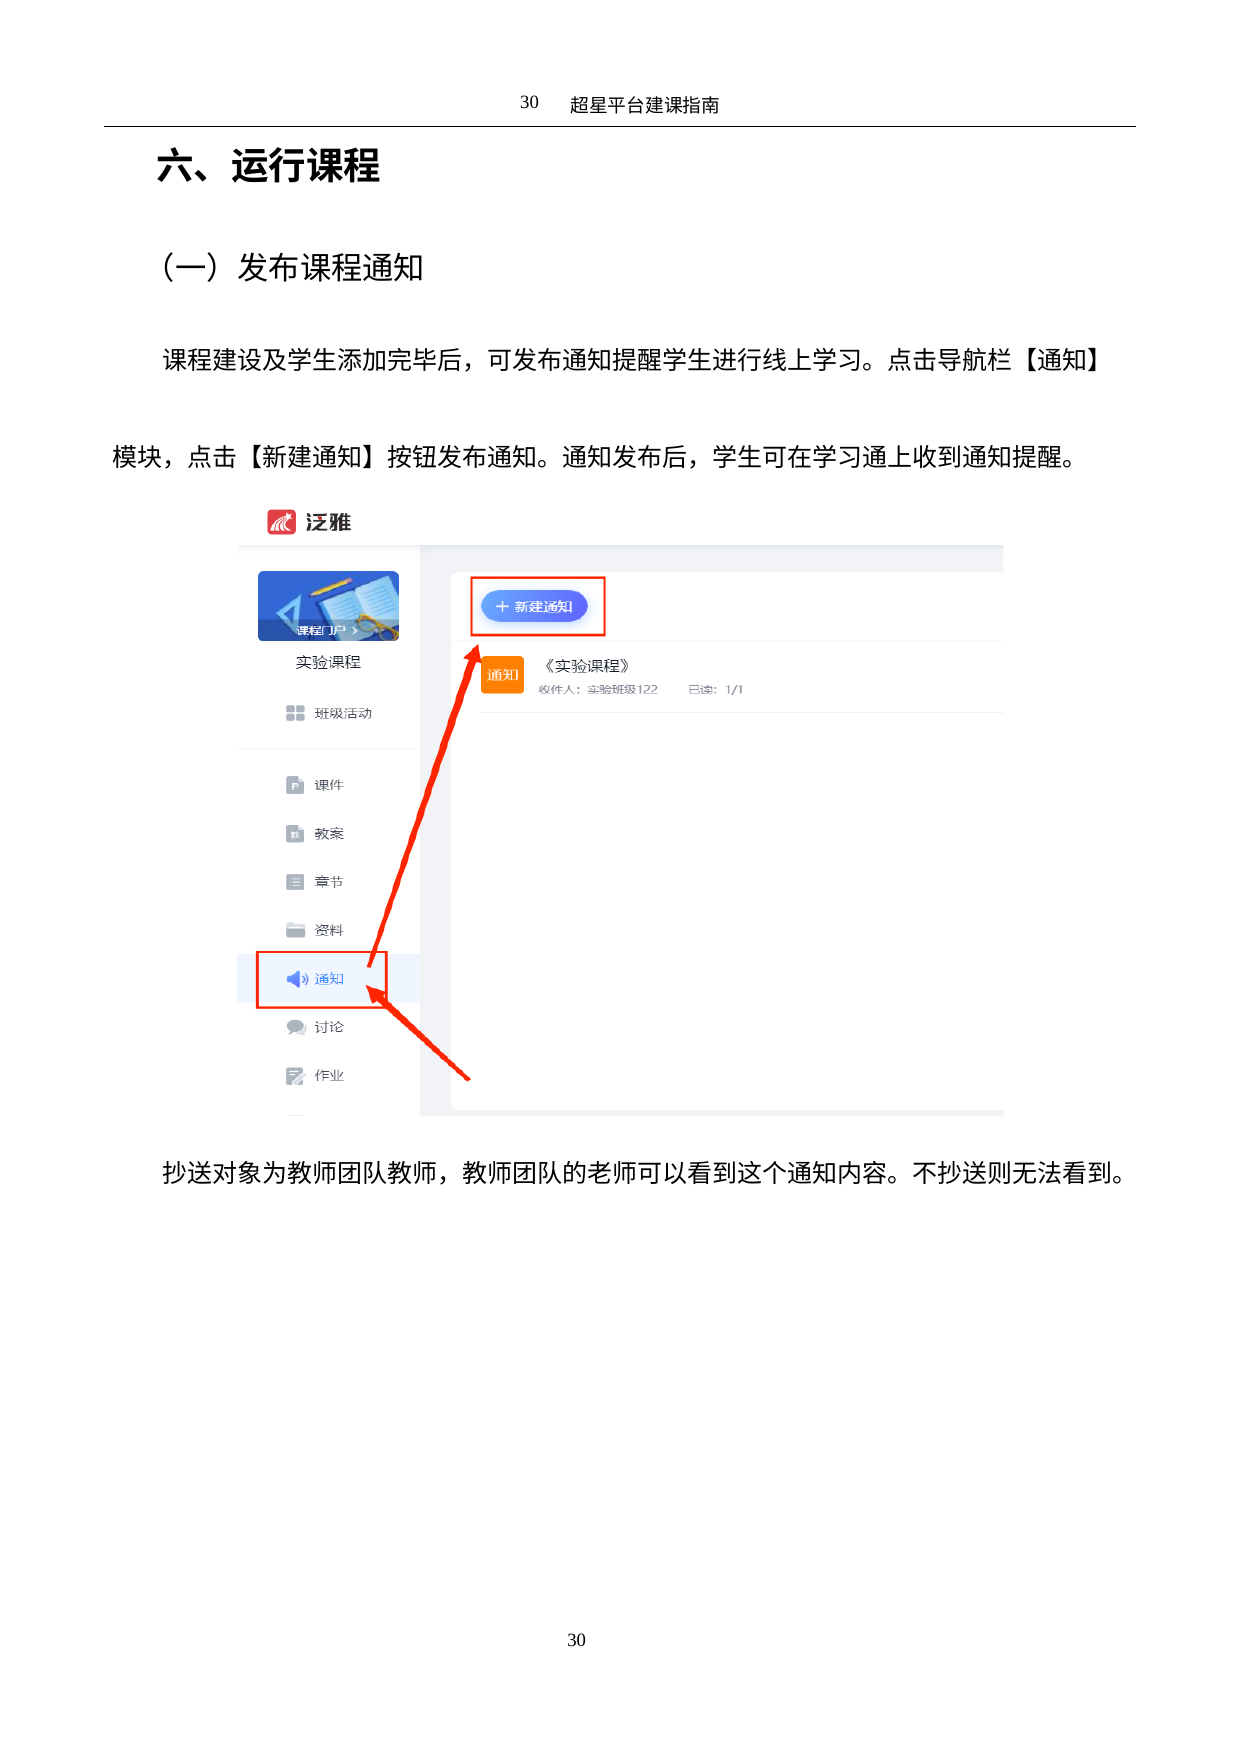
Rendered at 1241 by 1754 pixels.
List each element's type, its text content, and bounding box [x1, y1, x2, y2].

picture [236, 506, 1004, 1116]
text 课程建设及学生添加完毕后，可发布通知提醒学生进行线上学习。点击导航栏【通知】模块，点击【新建通知】按钮发布通知。通知发布后，学生可在学习通上收到通知提醒。 [112, 326, 1128, 488]
subtitle （一）发布课程通知 [112, 233, 1128, 298]
text 抄送对象为教师团队教师，教师团队的老师可以看到这个通知内容。不抄送则无法看到。 [112, 1139, 1128, 1204]
subtitle 运行课程 [112, 131, 1128, 196]
